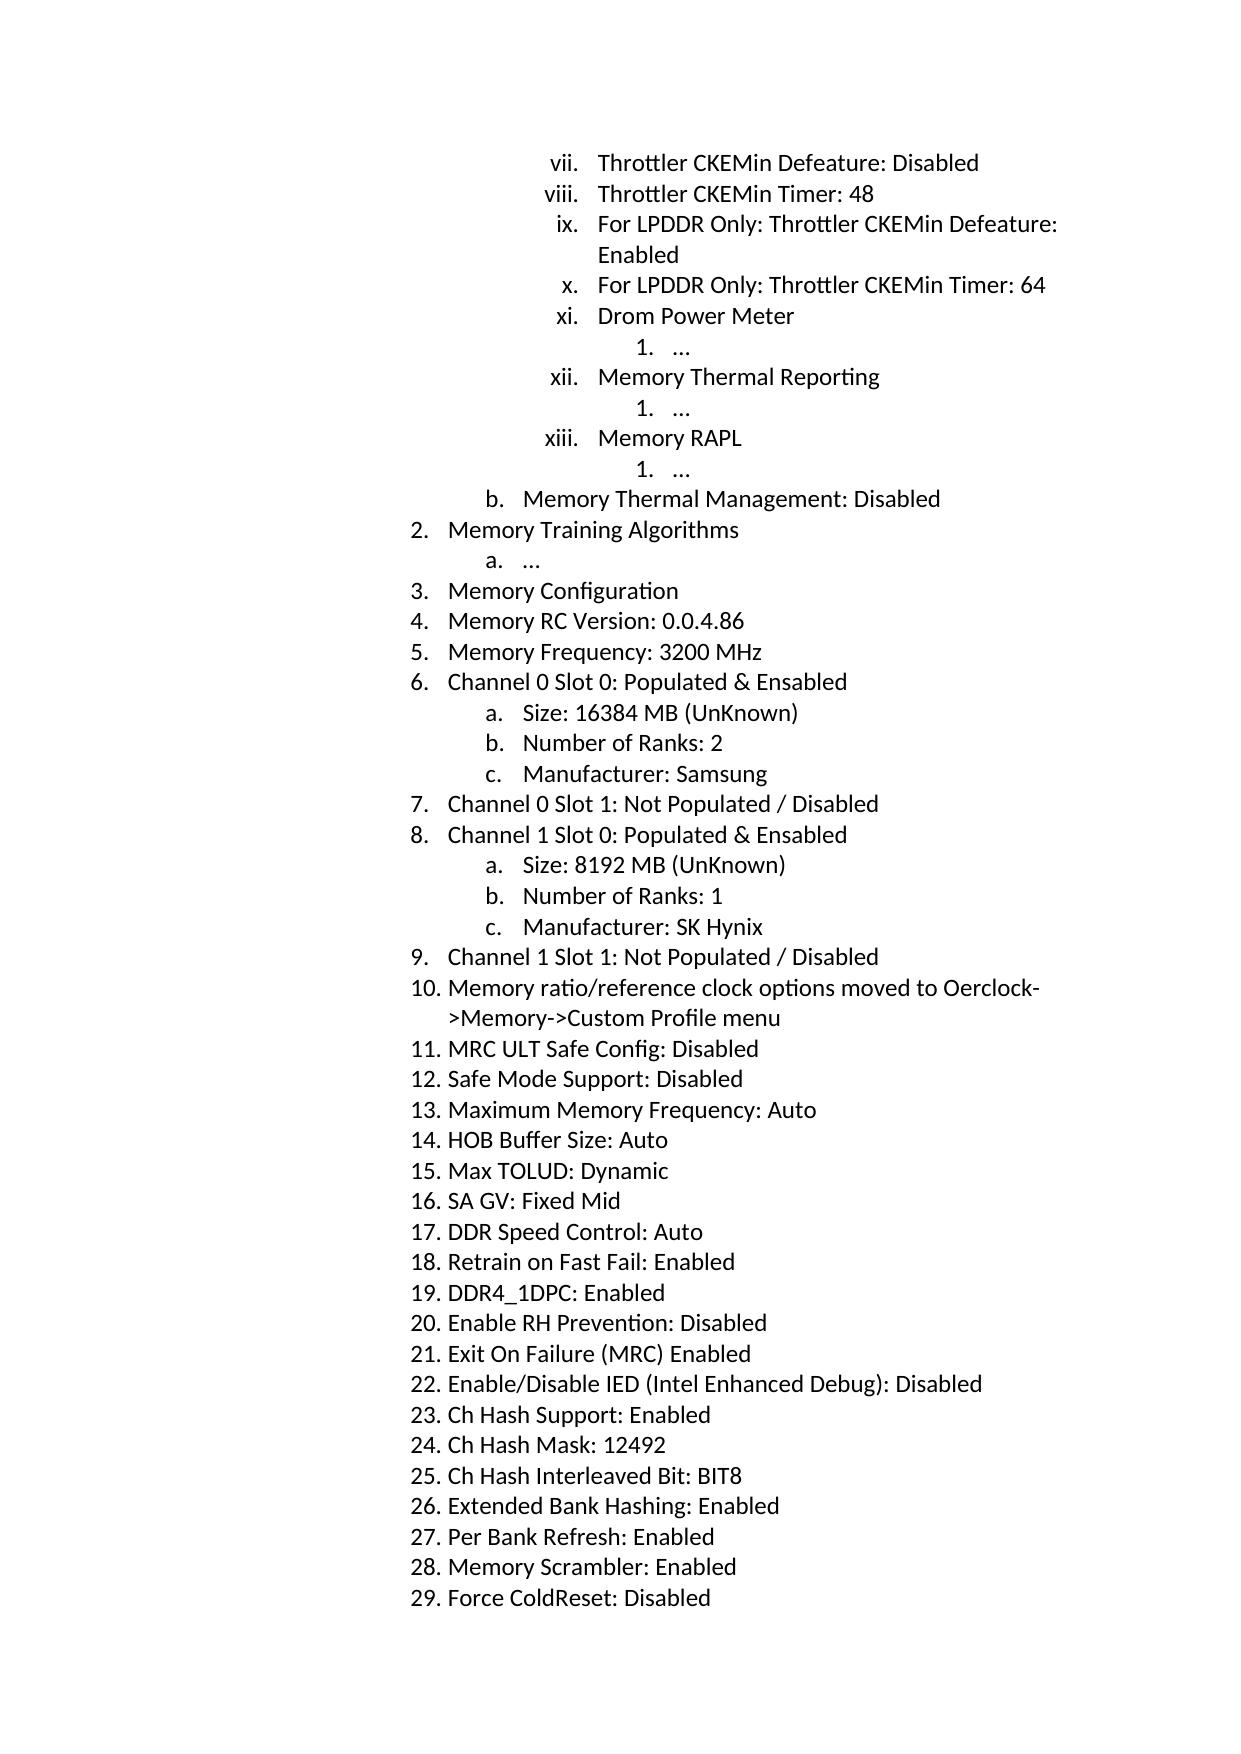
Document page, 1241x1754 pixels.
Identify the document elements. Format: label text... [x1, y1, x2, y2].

list Manufacturer: SK Hynix [485, 911, 1093, 941]
list Exit On Failure (MRC) Enabled [410, 1338, 1093, 1368]
list … [635, 331, 1093, 361]
list Memory Configuration [410, 575, 1093, 605]
list Maximum Memory Frequency: Auto [410, 1094, 1093, 1124]
list Force ColdReset: Disabled [410, 1582, 1093, 1613]
list Memory Thermal Reporting [579, 361, 1093, 392]
list Channel 0 Slot 1: Not Populated / Disabled [410, 788, 1093, 819]
list Manufacturer: Samsung [485, 758, 1093, 788]
list Number of Ranks: 2 [485, 727, 1093, 758]
list Size: 8192 MB (UnKnown) [485, 849, 1093, 880]
list Memory Scrambler: Enabled [410, 1552, 1093, 1582]
list Max TOLUD: Dynamic [410, 1155, 1093, 1185]
list DDR4_1DPC: Enabled [410, 1277, 1093, 1307]
list Channel 1 Slot 1: Not Populated / Disabled [410, 941, 1093, 972]
list Throttler CKEMin Timer: 48 [579, 178, 1093, 209]
list Memory ratio/reference clock options moved to Oerclock->Memory->Custom Profile menu [410, 972, 1093, 1033]
list Channel 1 Slot 0: Populated & Ensabled [410, 819, 1093, 849]
list For LPDDR Only: Throttler CKEMin Timer: 64 [579, 270, 1093, 300]
list Ch Hash Support: Enabled [410, 1399, 1093, 1429]
list Safe Mode Support: Disabled [410, 1063, 1093, 1094]
list Memory RAPL [579, 422, 1093, 453]
list DDR Speed Control: Auto [410, 1216, 1093, 1246]
list Memory Frequency: 3200 MHz [410, 636, 1093, 666]
list For LPDDR Only: Throttler CKEMin Defeature: Enabled [579, 209, 1093, 270]
list Ch Hash Interleaved Bit: BIT8 [410, 1460, 1093, 1491]
list HOB Buffer Size: Auto [410, 1124, 1093, 1155]
list … [635, 392, 1093, 422]
list Drom Power Meter [579, 300, 1093, 331]
list SA GV: Fixed Mid [410, 1185, 1093, 1216]
list Extended Bank Hashing: Enabled [410, 1491, 1093, 1521]
list Ch Hash Mask: 12492 [410, 1429, 1093, 1460]
list Memory Thermal Management: Disabled [485, 483, 1093, 514]
list Enable/Disable IED (Intel Enhanced Debug): Disabled [410, 1368, 1093, 1399]
list … [635, 453, 1093, 483]
list Memory RC Version: 0.0.4.86 [410, 605, 1093, 636]
list … [485, 544, 1093, 575]
list Size: 16384 MB (UnKnown) [485, 697, 1093, 727]
list Number of Ranks: 1 [485, 880, 1093, 911]
list Memory Training Algorithms [410, 514, 1093, 544]
list Enable RH Prevention: Disabled [410, 1307, 1093, 1338]
list Retrain on Fast Fail: Enabled [410, 1246, 1093, 1277]
list MRC ULT Safe Config: Disabled [410, 1033, 1093, 1063]
list Throttler CKEMin Defeature: Disabled [579, 148, 1093, 178]
list Channel 0 Slot 0: Populated & Ensabled [410, 666, 1093, 697]
list Per Bank Refresh: Enabled [410, 1521, 1093, 1552]
